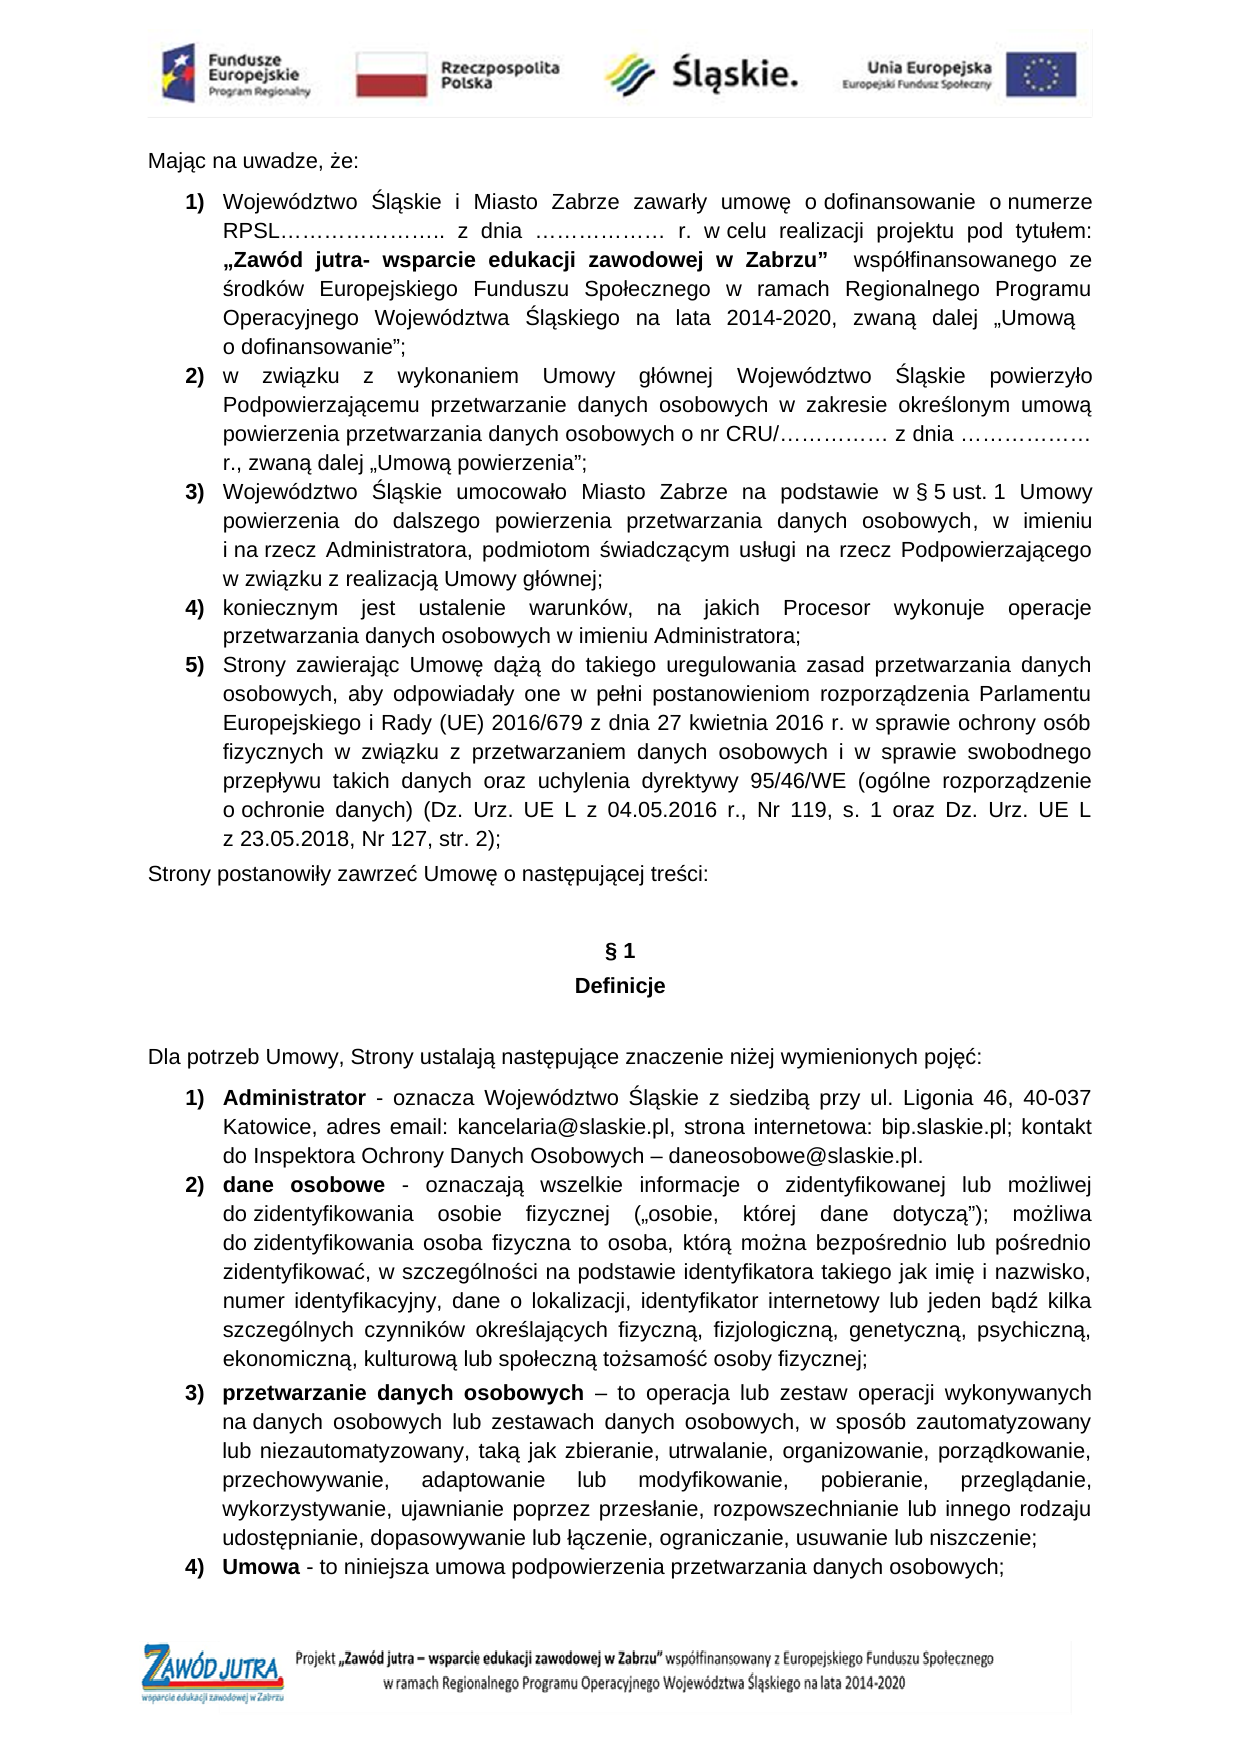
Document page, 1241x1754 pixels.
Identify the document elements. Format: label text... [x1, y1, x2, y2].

text § 1 [148, 938, 1093, 963]
picture [147, 29, 1093, 118]
list Umowa - to niniejsza umowa podpowierzenia przetwarzania danych osobowych; [185, 1554, 1093, 1579]
text Dla potrzeb Umowy, Strony ustalają następujące znaczenie niżej wymienionych pojęć: [148, 1044, 1093, 1069]
list Strony zawierając Umowę dążą do takiego uregulowania zasad przetwarzania danych osobowych, aby odpowiadały one w pełni postanowieniom rozporządzenia Parlamentu Europejskiego i Rady (UE) 2016/679 z dnia 27 kwietnia 2016 r. w sprawie ochrony osób fizycznych w związku z przetwarzaniem danych osobowych i w sprawie swobodnego przepływu takich danych oraz uchylenia dyrektywy 95/46/WE (ogólne rozporządzenie o ochronie danych) (Dz. Urz. UE L z 04.05.2016 r., Nr 119, s. 1 oraz Dz. Urz. UE L z 23.05.2018, Nr 127, str. 2); [185, 652, 1093, 851]
text Definicje [148, 973, 1093, 998]
list w związku z wykonaniem Umowy głównej Województwo Śląskie powierzyło Podpowierzającemu przetwarzanie danych osobowych w zakresie określonym umową powierzenia przetwarzania danych osobowych o nr CRU/…………… z dnia ……………… r., zwaną dalej „Umową powierzenia”; [185, 363, 1093, 475]
picture [139, 1641, 1072, 1718]
list Administrator - oznacza Województwo Śląskie z siedzibą przy ul. Ligonia 46, 40-037 Katowice, adres email: kancelaria@slaskie.pl, strona internetowa: bip.slaskie.pl; kontakt do Inspektora Ochrony Danych Osobowych – daneosobowe@slaskie.pl. [185, 1085, 1093, 1168]
text Strony postanowiły zawrzeć Umowę o następującej treści: [148, 861, 1093, 887]
list koniecznym jest ustalenie warunków, na jakich Procesor wykonuje operacje przetwarzania danych osobowych w imieniu Administratora; [185, 594, 1093, 649]
list Województwo Śląskie umocowało Miasto Zabrze na podstawie w § 5 ust. 1 Umowy powierzenia do dalszego powierzenia przetwarzania danych osobowych, w imieniu i na rzecz Administratora, podmiotom świadczącym usługi na rzecz Podpowierzającego w związku z realizacją Umowy głównej; [185, 479, 1093, 591]
list Województwo Śląskie i Miasto Zabrze zawarły umowę o dofinansowanie o numerze RPSL………………….. z dnia ……………… r. w celu realizacji projektu pod tytułem: „Zawód jutra- wsparcie edukacji zawodowej w Zabrzu” współfinansowanego ze środków Europejskiego Funduszu Społecznego w ramach Regionalnego Programu Operacyjnego Województwa Śląskiego na lata 2014-2020, zwaną dalej „Umową o dofinansowanie”; [185, 189, 1093, 359]
list przetwarzanie danych osobowych – to operacja lub zestaw operacji wykonywanych na danych osobowych lub zestawach danych osobowych, w sposób zautomatyzowany lub niezautomatyzowany, taką jak zbieranie, utrwalanie, organizowanie, porządkowanie, przechowywanie, adaptowanie lub modyfikowanie, pobieranie, przeglądanie, wykorzystywanie, ujawnianie poprzez przesłanie, rozpowszechnianie lub innego rodzaju udostępnianie, dopasowywanie lub łączenie, ograniczanie, usuwanie lub niszczenie; [185, 1380, 1093, 1550]
list dane osobowe - oznaczają wszelkie informacje o zidentyfikowanej lub możliwej do zidentyfikowania osobie fizycznej („osobie, której dane dotyczą”); możliwa do zidentyfikowania osoba fizyczna to osoba, którą można bezpośrednio lub pośrednio zidentyfikować, w szczególności na podstawie identyfikatora takiego jak imię i nazwisko, numer identyfikacyjny, dane o lokalizacji, identyfikator internetowy lub jeden bądź kilka szczególnych czynników określających fizyczną, fizjologiczną, genetyczną, psychiczną, ekonomiczną, kulturową lub społeczną tożsamość osoby fizycznej; [185, 1172, 1093, 1371]
text Mając na uwadze, że: [148, 148, 1093, 173]
